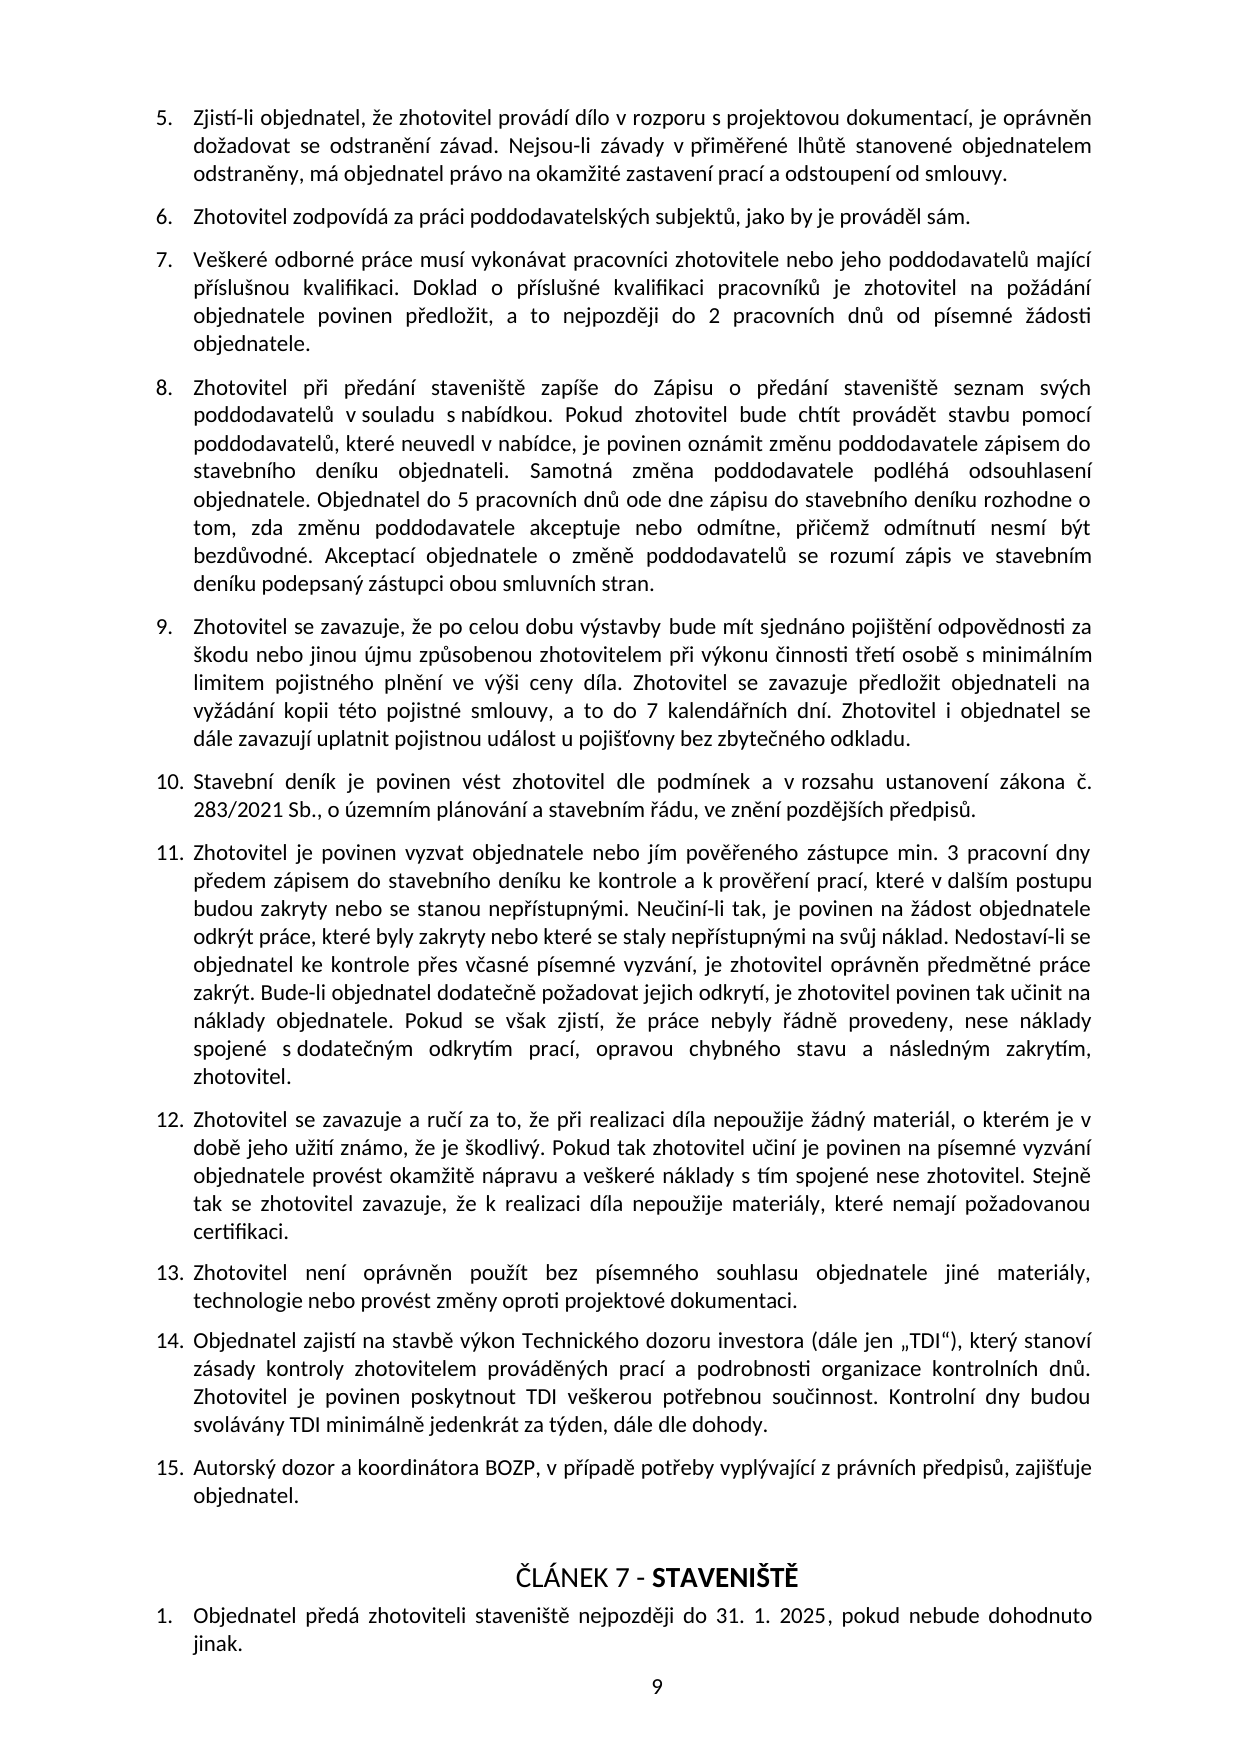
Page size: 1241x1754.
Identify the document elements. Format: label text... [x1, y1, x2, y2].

list Zhotovitel při předání staveniště zapíše do Zápisu o předání staveniště seznam svých poddodavatelů v souladu s nabídkou. Pokud zhotovitel bude chtít provádět stavbu pomocí poddodavatelů, které neuvedl v nabídce, je povinen oznámit změnu poddodavatele zápisem do stavebního deníku objednateli. Samotná změna poddodavatele podléhá odsouhlasení objednatele. Objednatel do 5 pracovních dnů ode dne zápisu do stavebního deníku rozhodne o tom, zda změnu poddodavatele akceptuje nebo odmítne, přičemž odmítnutí nesmí být bezdůvodné. Akceptací objednatele o změně poddodavatelů se rozumí zápis ve stavebním deníku podepsaný zástupci obou smluvních stran. [156, 373, 1093, 597]
list Zhotovitel je povinen vyzvat objednatele nebo jím pověřeného zástupce min. 3 pracovní dny předem zápisem do stavebního deníku ke kontrole a k prověření prací, které v dalším postupu budou zakryty nebo se stanou nepřístupnými. Neučiní-li tak, je povinen na žádost objednatele odkrýt práce, které byly zakryty nebo které se staly nepřístupnými na svůj náklad. Nedostaví-li se objednatel ke kontrole přes včasné písemné vyzvání, je zhotovitel oprávněn předmětné práce zakrýt. Bude-li objednatel dodatečně požadovat jejich odkrytí, je zhotovitel povinen tak učinit na náklady objednatele. Pokud se však zjistí, že práce nebyly řádně provedeny, nese náklady spojené s dodatečným odkrytím prací, opravou chybného stavu a následným zakrytím, zhotovitel. [156, 838, 1093, 1090]
list Zhotovitel zodpovídá za práci poddodavatelských subjektů, jako by je prováděl sám. [156, 202, 1093, 231]
list Zhotovitel se zavazuje a ručí za to, že při realizaci díla nepoužije žádný materiál, o kterém je v době jeho užití známo, že je škodlivý. Pokud tak zhotovitel učiní je povinen na písemné vyzvání objednatele provést okamžitě nápravu a veškeré náklady s tím spojené nese zhotovitel. Stejně tak se zhotovitel zavazuje, že k realizaci díla nepoužije materiály, které nemají požadovanou certifikaci. [156, 1105, 1093, 1245]
subtitle Článek 7 - Staveniště [118, 1559, 1093, 1595]
list Objednatel předá zhotoviteli staveniště nejpozději do 31. 1. 2025, pokud nebude dohodnuto jinak. [156, 1601, 1093, 1657]
list Zhotovitel se zavazuje, že po celou dobu výstavby bude mít sjednáno pojištění odpovědnosti za škodu nebo jinou újmu způsobenou zhotovitelem při výkonu činnosti třetí osobě s minimálním limitem pojistného plnění ve výši ceny díla. Zhotovitel se zavazuje předložit objednateli na vyžádání kopii této pojistné smlouvy, a to do 7 kalendářních dní. Zhotovitel i objednatel se dále zavazují uplatnit pojistnou událost u pojišťovny bez zbytečného odkladu. [156, 612, 1093, 752]
list Stavební deník je povinen vést zhotovitel dle podmínek a v rozsahu ustanovení zákona č. 283/2021 Sb., o územním plánování a stavebním řádu, ve znění pozdějších předpisů. [156, 767, 1093, 823]
list Veškeré odborné práce musí vykonávat pracovníci zhotovitele nebo jeho poddodavatelů mající příslušnou kvalifikaci. Doklad o příslušné kvalifikaci pracovníků je zhotovitel na požádání objednatele povinen předložit, a to nejpozději do 2 pracovních dnů od písemné žádosti objednatele. [156, 246, 1093, 358]
list Autorský dozor a koordinátora BOZP, v případě potřeby vyplývající z právních předpisů, zajišťuje objednatel. [156, 1453, 1093, 1509]
list Zjistí-li objednatel, že zhotovitel provádí dílo v rozporu s projektovou dokumentací, je oprávněn dožadovat se odstranění závad. Nejsou-li závady v přiměřené lhůtě stanovené objednatelem odstraněny, má objednatel právo na okamžité zastavení prací a odstoupení od smlouvy. [156, 103, 1093, 187]
list Objednatel zajistí na stavbě výkon Technického dozoru investora (dále jen „TDI“), který stanoví zásady kontroly zhotovitelem prováděných prací a podrobnosti organizace kontrolních dnů. Zhotovitel je povinen poskytnout TDI veškerou potřebnou součinnost. Kontrolní dny budou svolávány TDI minimálně jedenkrát za týden, dále dle dohody. [156, 1326, 1093, 1438]
list Zhotovitel není oprávněn použít bez písemného souhlasu objednatele jiné materiály, technologie nebo provést změny oproti projektové dokumentaci. [156, 1258, 1093, 1314]
